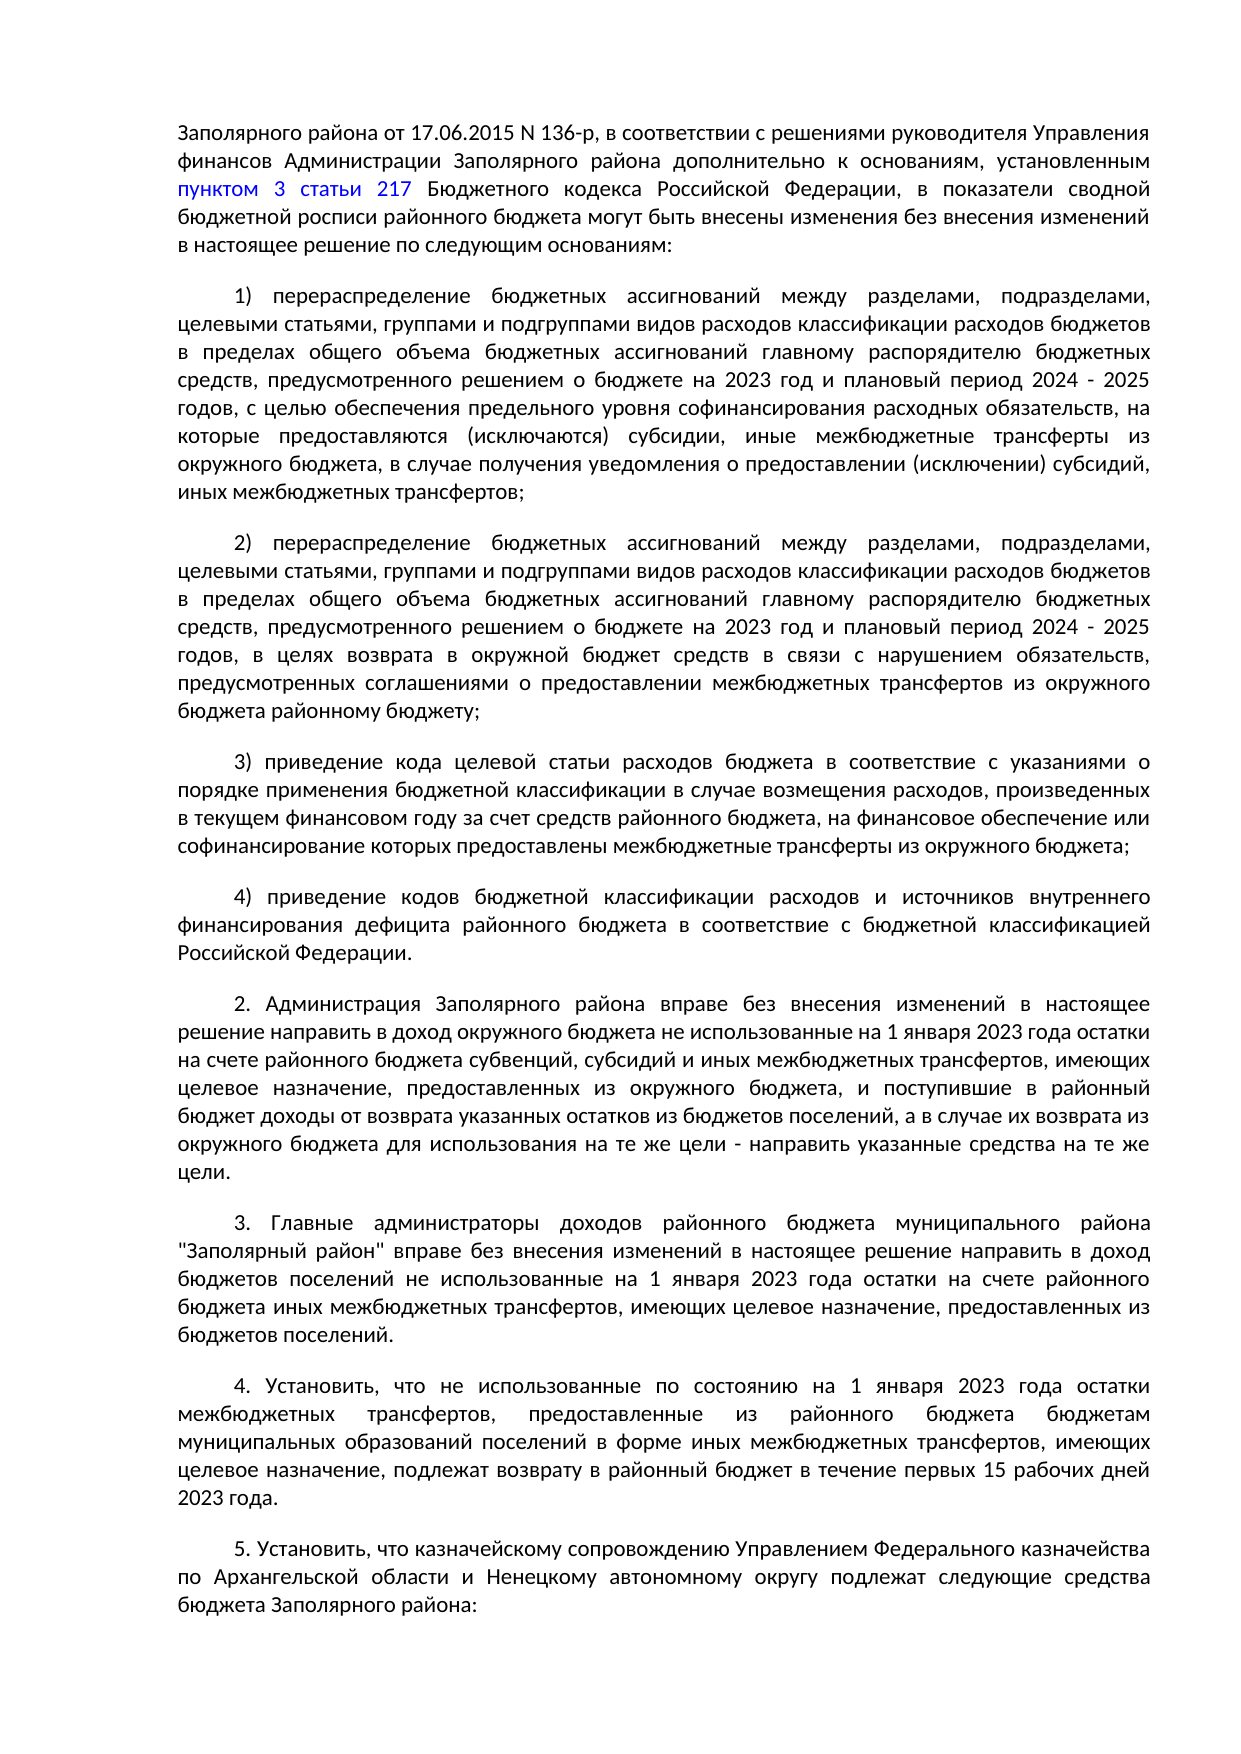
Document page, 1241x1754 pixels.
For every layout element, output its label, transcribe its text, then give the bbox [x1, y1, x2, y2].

text 1) перераспределение бюджетных ассигнований между разделами, подразделами, целевыми статьями, группами и подгруппами видов расходов классификации расходов бюджетов в пределах общего объема бюджетных ассигнований главному распорядителю бюджетных средств, предусмотренного решением о бюджете на 2023 год и плановый период 2024 - 2025 годов, с целью обеспечения предельного уровня софинансирования расходных обязательств, на которые предоставляются (исключаются) субсидии, иные межбюджетные трансферты из окружного бюджета, в случае получения уведомления о предоставлении (исключении) субсидий, иных межбюджетных трансфертов; [177, 281, 1152, 505]
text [177, 118, 1152, 258]
text 3) приведение кода целевой статьи расходов бюджета в соответствие с указаниями о порядке применения бюджетной классификации в случае возмещения расходов, произведенных в текущем финансовом году за счет средств районного бюджета, на финансовое обеспечение или софинансирование которых предоставлены межбюджетные трансферты из окружного бюджета; [177, 747, 1152, 859]
text 2) перераспределение бюджетных ассигнований между разделами, подразделами, целевыми статьями, группами и подгруппами видов расходов классификации расходов бюджетов в пределах общего объема бюджетных ассигнований главному распорядителю бюджетных средств, предусмотренного решением о бюджете на 2023 год и плановый период 2024 - 2025 годов, в целях возврата в окружной бюджет средств в связи с нарушением обязательств, предусмотренных соглашениями о предоставлении межбюджетных трансфертов из окружного бюджета районному бюджету; [177, 528, 1152, 724]
text 4. Установить, что не использованные по состоянию на 1 января 2023 года остатки межбюджетных трансфертов, предоставленные из районного бюджета бюджетам муниципальных образований поселений в форме иных межбюджетных трансфертов, имеющих целевое назначение, подлежат возврату в районный бюджет в течение первых 15 рабочих дней 2023 года. [177, 1371, 1152, 1511]
text 2. Администрация Заполярного района вправе без внесения изменений в настоящее решение направить в доход окружного бюджета не использованные на 1 января 2023 года остатки на счете районного бюджета субвенций, субсидий и иных межбюджетных трансфертов, имеющих целевое назначение, предоставленных из окружного бюджета, и поступившие в районный бюджет доходы от возврата указанных остатков из бюджетов поселений, а в случае их возврата из окружного бюджета для использования на те же цели - направить указанные средства на те же цели. [177, 989, 1152, 1185]
text 3. Главные администраторы доходов районного бюджета муниципального района "Заполярный район" вправе без внесения изменений в настоящее решение направить в доход бюджетов поселений не использованные на 1 января 2023 года остатки на счете районного бюджета иных межбюджетных трансфертов, имеющих целевое назначение, предоставленных из бюджетов поселений. [177, 1208, 1152, 1348]
text 4) приведение кодов бюджетной классификации расходов и источников внутреннего финансирования дефицита районного бюджета в соответствие с бюджетной классификацией Российской Федерации. [177, 882, 1152, 966]
text 5. Установить, что казначейскому сопровождению Управлением Федерального казначейства по Архангельской области и Ненецкому автономному округу подлежат следующие средства бюджета Заполярного района: [177, 1534, 1152, 1618]
